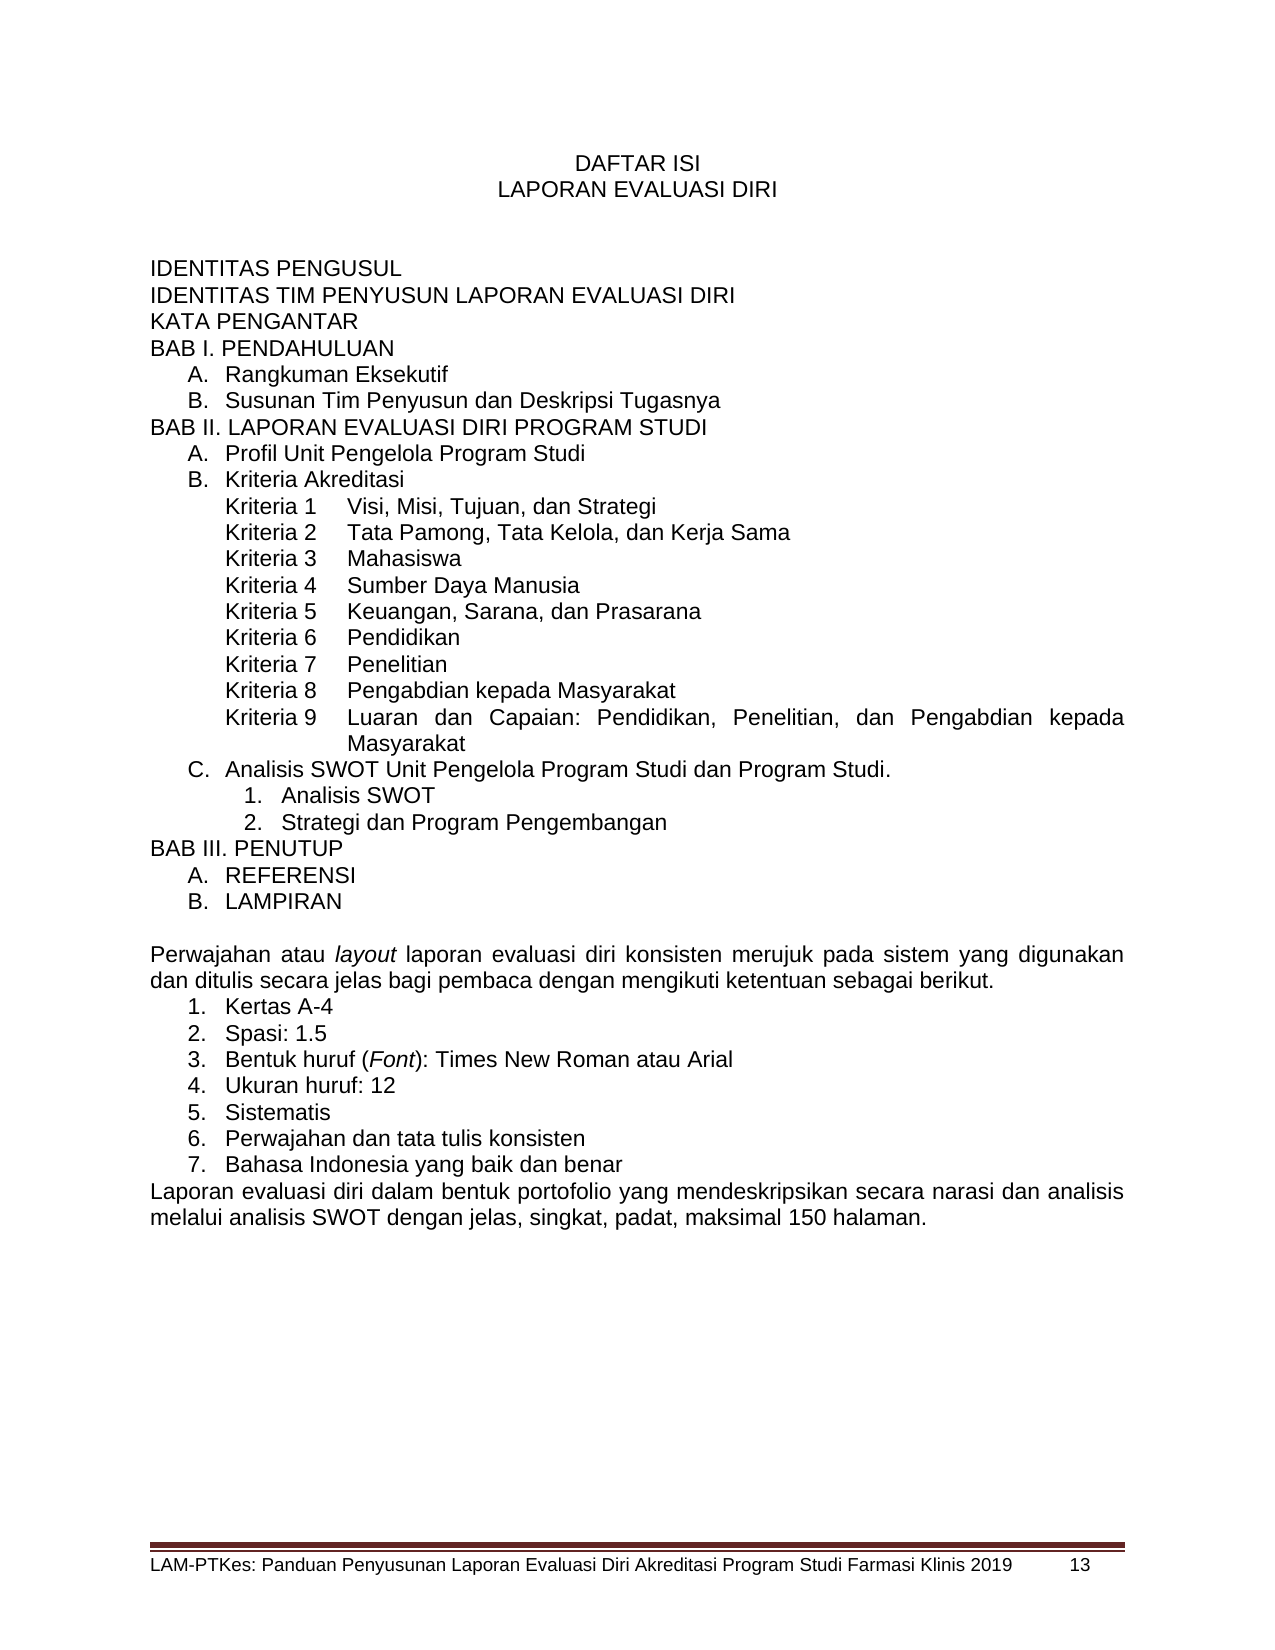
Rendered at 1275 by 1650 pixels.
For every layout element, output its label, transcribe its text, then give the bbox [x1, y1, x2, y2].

text Kriteria 1 Visi, Misi, Tujuan, dan Strategi [225, 493, 1125, 519]
list Bahasa Indonesia yang baik dan benar [187, 1151, 1125, 1178]
list Rangkuman Eksekutif [187, 361, 1125, 387]
text BAB I. PENDAHULUAN [150, 334, 1125, 361]
list Susunan Tim Penyusun dan Deskripsi Tugasnya [187, 387, 1125, 413]
list Sistematis [187, 1099, 1125, 1125]
text Kriteria 7 Penelitian [225, 651, 1125, 677]
list Bentuk huruf (Font): Times New Roman atau Arial [187, 1046, 1125, 1072]
text Kriteria 5 Keuangan, Sarana, dan Prasarana [225, 598, 1125, 624]
list Ukuran huruf: 12 [187, 1072, 1125, 1099]
list Analisis SWOT [244, 782, 1125, 809]
text IDENTITAS TIM PENYUSUN LAPORAN EVALUASI DIRI [150, 282, 1125, 308]
list Strategi dan Program Pengembangan [244, 809, 1125, 835]
text Laporan evaluasi diri dalam bentuk portofolio yang mendeskripsikan secara narasi dan analisis melalui analisis SWOT dengan jelas, singkat, padat, maksimal 150 halaman. [150, 1178, 1125, 1231]
list Perwajahan dan tata tulis konsisten [187, 1125, 1125, 1151]
text Kriteria 8 Pengabdian kepada Masyarakat [225, 677, 1125, 703]
text Kriteria 4 Sumber Daya Manusia [225, 572, 1125, 598]
text DAFTAR ISI [150, 150, 1125, 176]
list Kriteria Akreditasi [187, 466, 1125, 493]
text Kriteria 2 Tata Pamong, Tata Kelola, dan Kerja Sama [225, 519, 1125, 545]
list LAMPIRAN [187, 888, 1125, 914]
list Profil Unit Pengelola Program Studi [187, 440, 1125, 466]
text LAPORAN EVALUASI DIRI [150, 176, 1125, 203]
list Kertas A-4 [187, 993, 1125, 1020]
text KATA PENGANTAR [150, 308, 1125, 334]
text IDENTITAS PENGUSUL [150, 255, 1125, 282]
text BAB III. PENUTUP [150, 835, 1125, 862]
text Kriteria 9 Luaran dan Capaian: Pendidikan, Penelitian, dan Pengabdian kepada Masyarakat [225, 703, 1125, 756]
text BAB II. LAPORAN EVALUASI DIRI PROGRAM STUDI [150, 413, 1125, 440]
list Analisis SWOT Unit Pengelola Program Studi dan Program Studi. [187, 756, 1125, 782]
text Perwajahan atau layout laporan evaluasi diri konsisten merujuk pada sistem yang digunakan dan ditulis secara jelas bagi pembaca dengan mengikuti ketentuan sebagai berikut. [150, 941, 1125, 993]
list REFERENSI [187, 862, 1125, 888]
text Kriteria 6 Pendidikan [225, 624, 1125, 651]
list Spasi: 1.5 [187, 1020, 1125, 1046]
text Kriteria 3 Mahasiswa [225, 545, 1125, 572]
